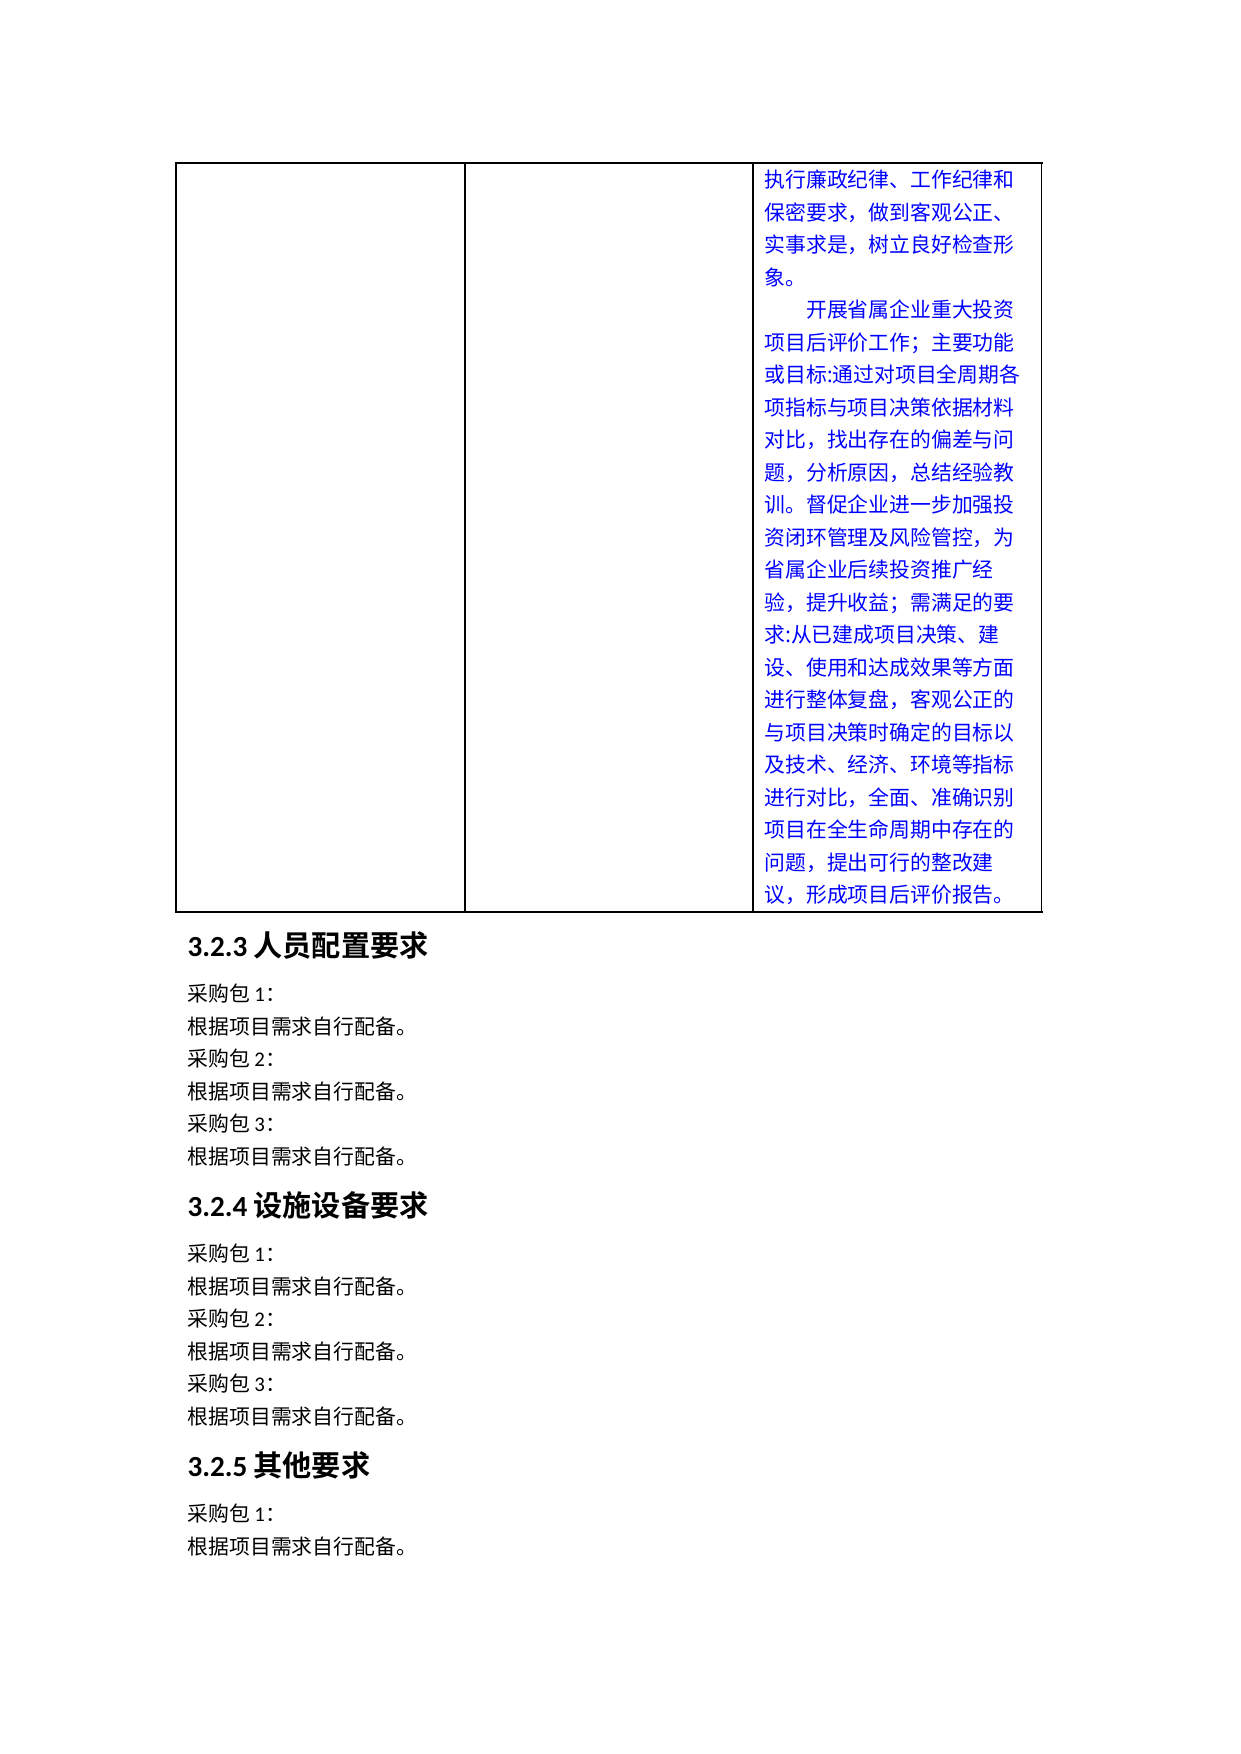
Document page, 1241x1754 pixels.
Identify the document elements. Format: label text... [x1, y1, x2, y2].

text 根据项目需求自行配备。 [187, 1270, 1053, 1303]
text 3.2.3人员配置要求 [187, 913, 1053, 978]
text 采购包1： [187, 1238, 1053, 1270]
text 采购包1： [187, 978, 1053, 1010]
text 根据项目需求自行配备。 [187, 1400, 1053, 1433]
table_cell 1 [466, 164, 752, 911]
text 采购包2： [187, 1043, 1053, 1075]
text 根据项目需求自行配备。 [187, 1010, 1053, 1043]
text 3.2.4设施设备要求 [187, 1173, 1053, 1238]
text 采购包3： [187, 1108, 1053, 1140]
text 根据项目需求自行配备。 [187, 1335, 1053, 1368]
text 采购包2： [187, 1303, 1053, 1335]
text 3.2.5其他要求 [187, 1433, 1053, 1498]
table_cell [177, 164, 464, 911]
text 根据项目需求自行配备。 [187, 1075, 1053, 1108]
text 根据项目需求自行配备。 [187, 1140, 1053, 1173]
text 采购包3： [187, 1368, 1053, 1400]
text 采购包1： [187, 1498, 1053, 1530]
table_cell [754, 164, 1041, 911]
text 根据项目需求自行配备。 [187, 1530, 1053, 1563]
